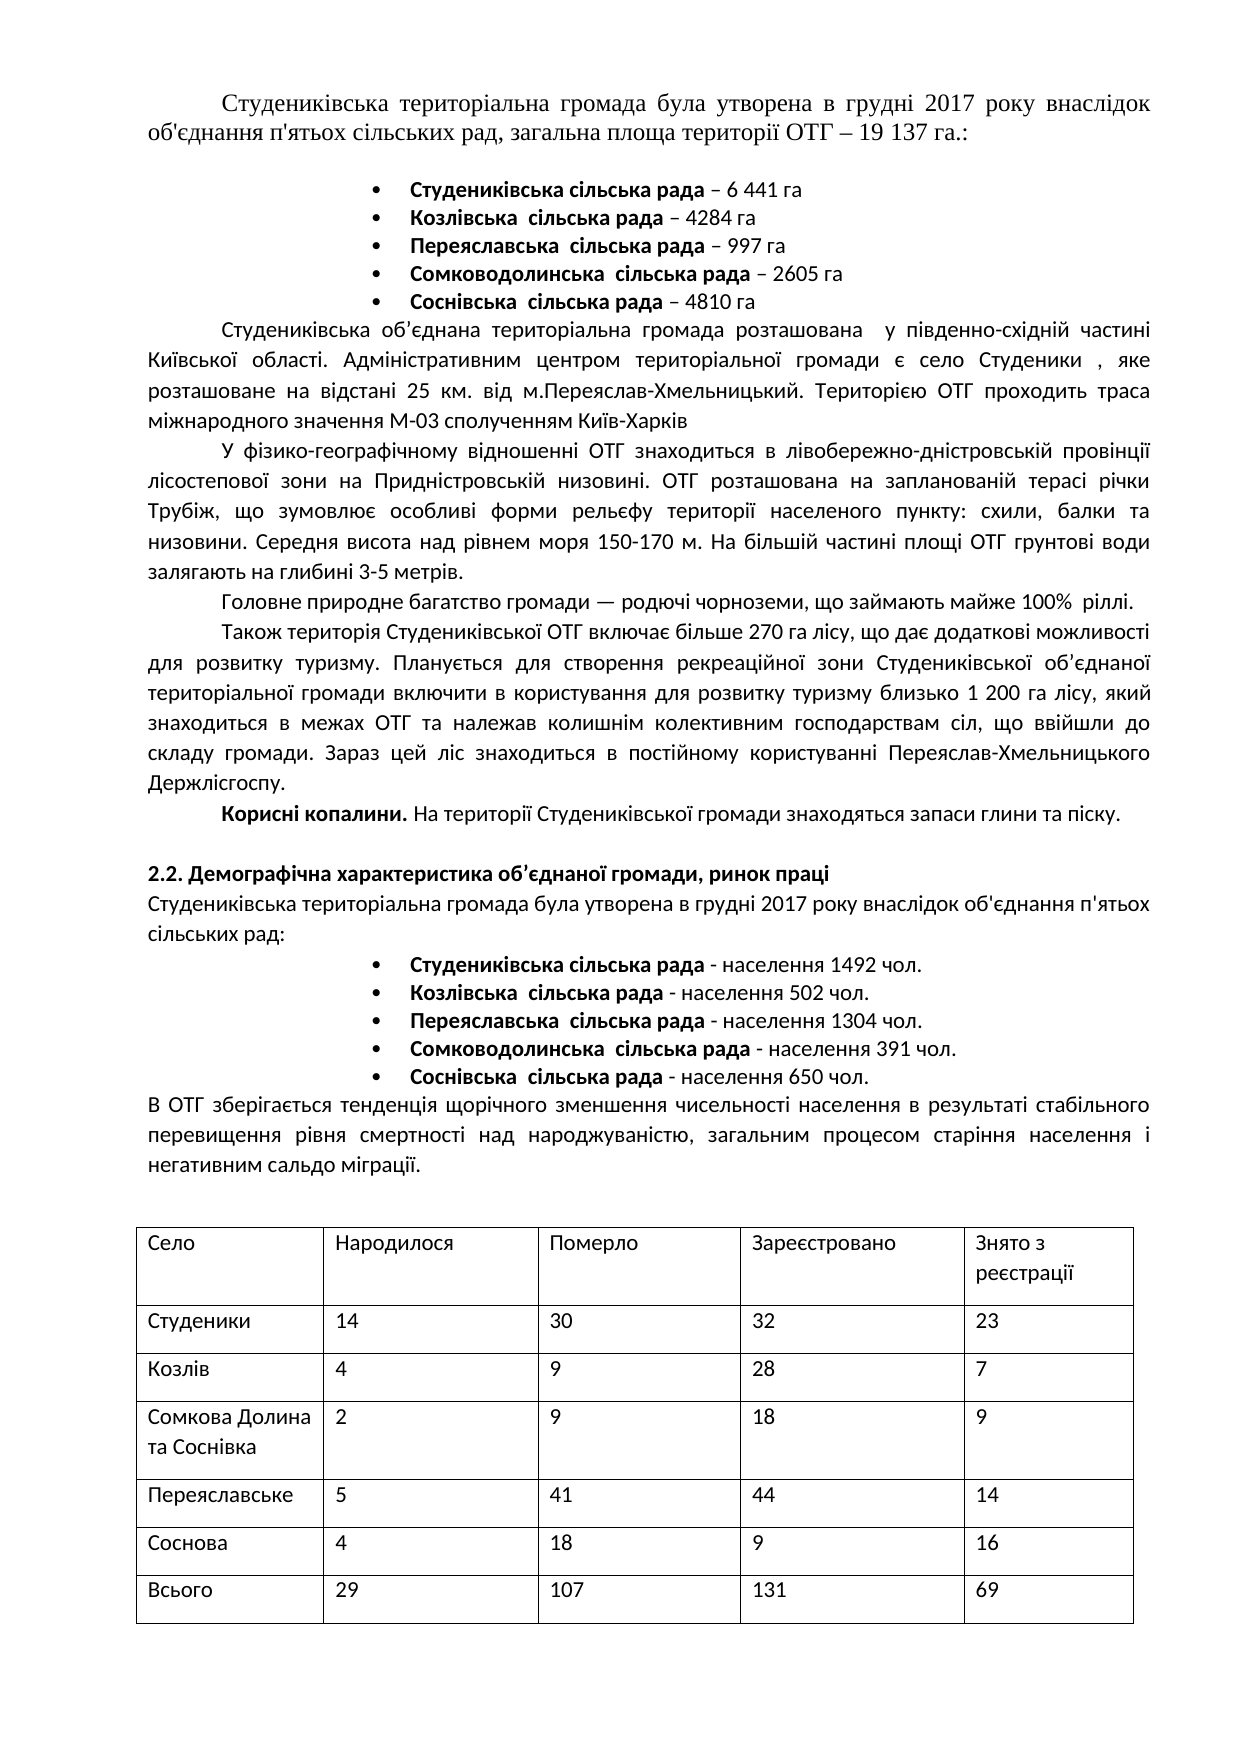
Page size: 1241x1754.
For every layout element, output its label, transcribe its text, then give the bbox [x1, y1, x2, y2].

table_cell Всього [137, 1576, 323, 1622]
table_cell 14 [965, 1480, 1133, 1527]
table_cell 69 [965, 1576, 1133, 1622]
table_cell 16 [965, 1528, 1133, 1574]
list Козлівська сільська рада - населення 502 чол. [373, 978, 1152, 1006]
text 2.2. Демографічна характеристика об’єднаної громади, ринок праці [148, 859, 1152, 887]
list Сомководолинська сільська рада - населення 391 чол. [373, 1034, 1152, 1062]
text В ОТГ зберігається тенденція щорічного зменшення чисельності населення в результаті стабільного перевищення рівня смертності над народжуваністю, загальним процесом старіння населення і негативним сальдо міграції. [148, 1090, 1152, 1178]
text Корисні копалини. На території Студениківської громади знаходяться запаси глини та піску. [148, 799, 1152, 827]
table_cell 5 [324, 1480, 538, 1527]
table_cell 4 [324, 1354, 538, 1401]
table_cell Студеники [137, 1306, 323, 1353]
table_cell 29 [324, 1576, 538, 1622]
text Також територія Студениківської ОТГ включає більше лісу, що дає додаткові можливості для розвитку туризму. Планується для створення рекреаційної зони Студениківської об’єднаної територіальної громади включити в користування для розвитку туризму близько лісу, який знаходиться в межах ОТГ та належав колишнім колективним господарствам сіл, що ввійшли до складу громади. Зараз цей ліс знаходиться в постійному користуванні Переяслав-Хмельницького Держлісгоспу. [148, 617, 1152, 796]
text Студениківська територіальна громада була утворена в грудні 2017 року внаслідок об'єднання п'ятьох сільських рад, загальна площа території ОТГ – .: [148, 88, 1152, 146]
table_header Зареєстровано [741, 1228, 964, 1305]
table_cell 44 [741, 1480, 964, 1527]
table_cell 131 [741, 1576, 964, 1622]
table_cell 7 [965, 1354, 1133, 1401]
table_cell 9 [965, 1402, 1133, 1479]
table_cell 107 [539, 1576, 740, 1622]
list Студениківська сільська рада – [373, 175, 1152, 203]
table_cell 9 [741, 1528, 964, 1574]
table_cell 9 [539, 1402, 740, 1479]
table_cell 2 [324, 1402, 538, 1479]
text Головне природне багатство громади — родючі чорноземи, що займають майже 100% ріллі. [148, 587, 1152, 615]
table_cell 28 [741, 1354, 964, 1401]
list Сомководолинська сільська рада – [373, 259, 1152, 287]
table_cell Соснова [137, 1528, 323, 1574]
table_header Село [137, 1228, 323, 1305]
list Соснівська сільська рада – [373, 287, 1152, 315]
list Переяславська сільська рада – [373, 231, 1152, 259]
text Студениківська територіальна громада була утворена в грудні 2017 року внаслідок об'єднання п'ятьох сільських рад: [148, 889, 1152, 947]
table_cell 4 [324, 1528, 538, 1574]
table_cell 18 [539, 1528, 740, 1574]
table_cell Сомкова Долина та Соснівка [137, 1402, 323, 1479]
list Переяславська сільська рада - населення 1304 чол. [373, 1006, 1152, 1034]
list Соснівська сільська рада - населення 650 чол. [373, 1062, 1152, 1090]
table_header Знято з реєстрації [965, 1228, 1133, 1305]
table_cell 41 [539, 1480, 740, 1527]
table_cell 9 [539, 1354, 740, 1401]
table_cell 32 [741, 1306, 964, 1353]
list Козлівська сільська рада – [373, 203, 1152, 231]
table_header Померло [539, 1228, 740, 1305]
text У фізико-географічному відношенні ОТГ знаходиться в лівобережно-дністровській провінції лісостепової зони на Придністровській низовині. ОТГ розташована на запланованій терасі річки Трубіж, що зумовлює особливі форми рельєфу території населеного пункту: схили, балки та низовини. Середня висота над рівнем моря 150-. На більшій частині площі ОТГ грунтові води залягають на глибині 3-5 метрів. [148, 436, 1152, 585]
table_cell 30 [539, 1306, 740, 1353]
table_cell Козлів [137, 1354, 323, 1401]
table_header Народилося [324, 1228, 538, 1305]
list Студениківська сільська рада - населення 1492 чол. [373, 950, 1152, 978]
table_cell 14 [324, 1306, 538, 1353]
table_cell Переяславське [137, 1480, 323, 1527]
text Студениківська об’єднана територіальна громада розташована у південно-східній частині Київської області. Адміністративним центром територіальної громади є село Студеники , яке розташоване на відстані . від м.Переяслав-Хмельницький. Територією ОТГ проходить траса міжнародного значення М-03 сполученням Київ-Харків [148, 315, 1152, 434]
table_cell 23 [965, 1306, 1133, 1353]
table_cell 18 [741, 1402, 964, 1479]
